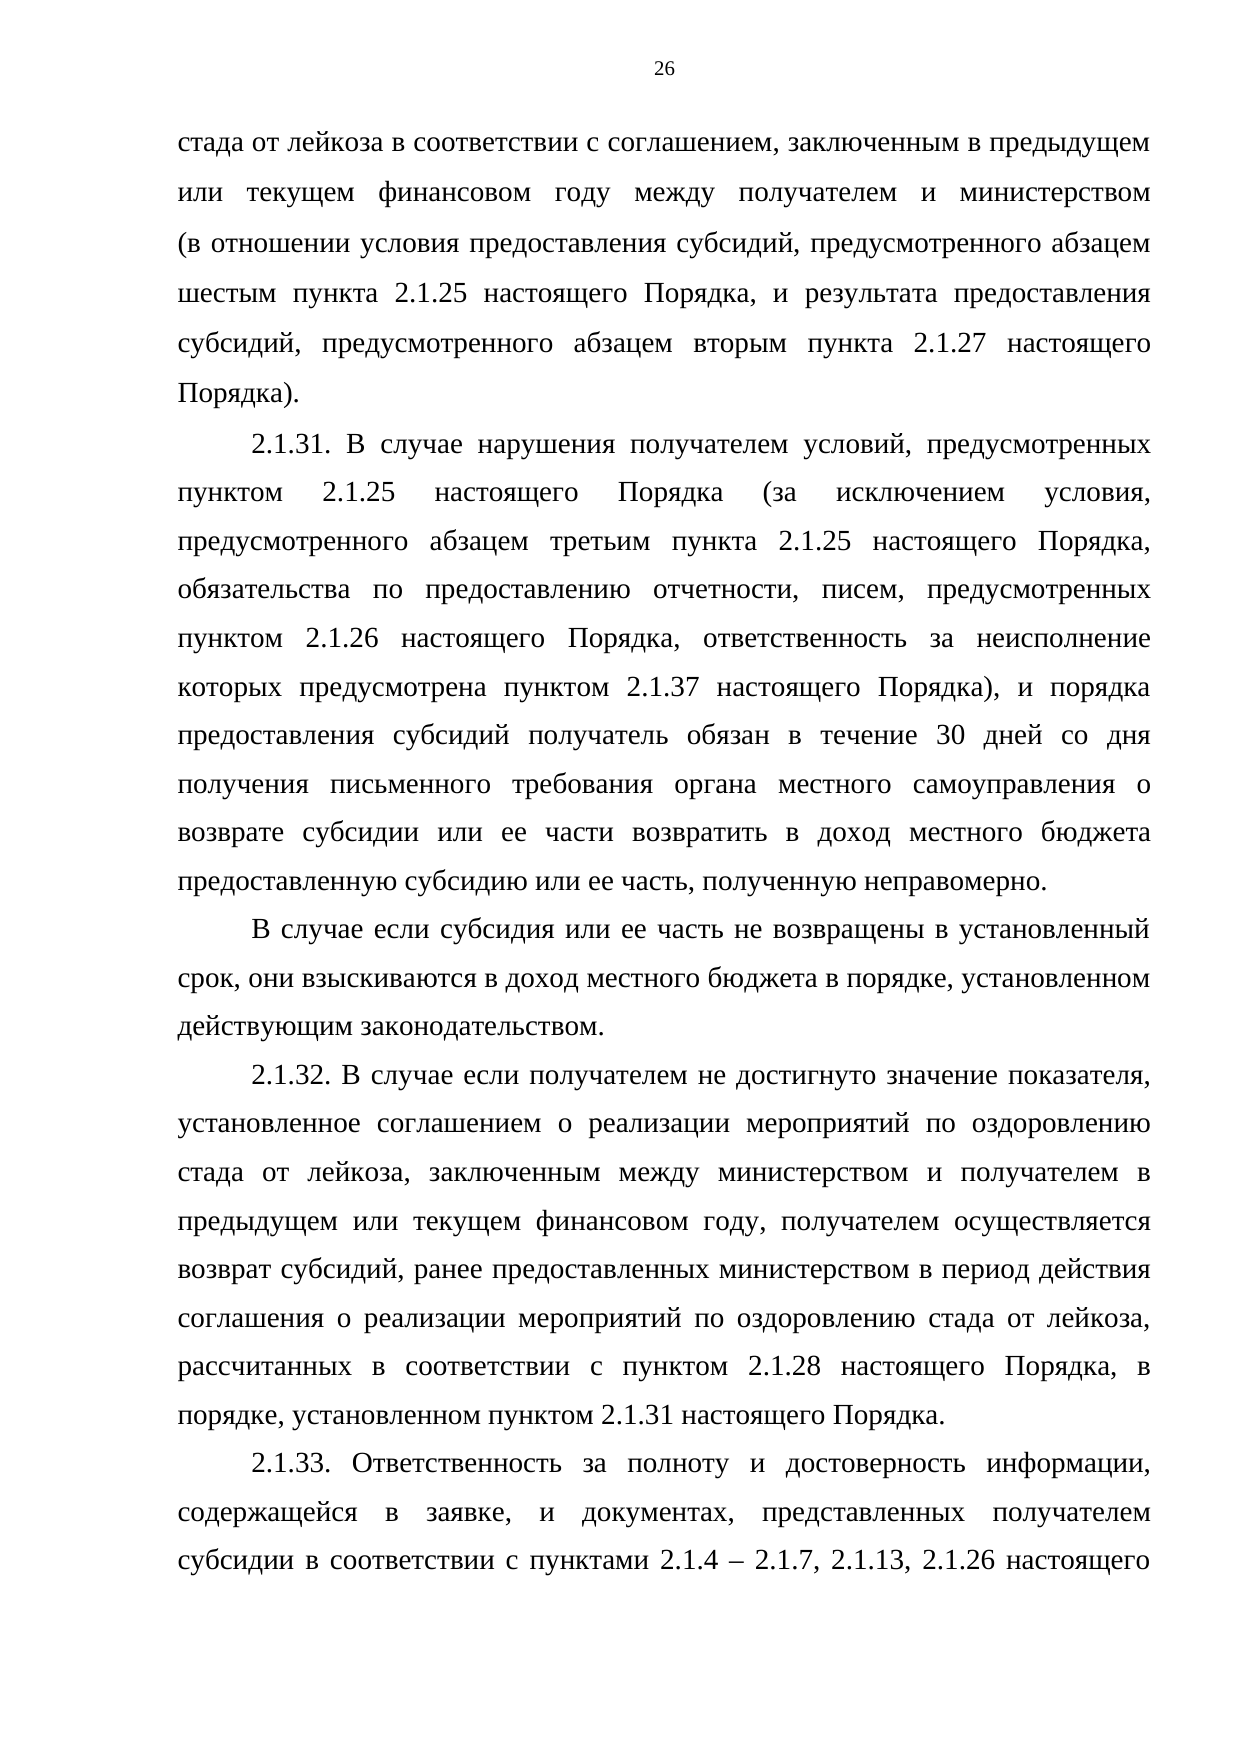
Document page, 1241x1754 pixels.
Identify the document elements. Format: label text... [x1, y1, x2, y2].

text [177, 124, 1152, 409]
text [177, 1445, 1152, 1576]
text 2.1.31. В случае нарушения получателем условий, предусмотренных пунктом 2.1.25 настоящего Порядка (за исключением условия, предусмотренного абзацем третьим пункта 2.1.25 настоящего Порядка, обязательства по предоставлению отчетности, писем, предусмотренных пунктом 2.1.26 настоящего Порядка, ответственность за неисполнение которых предусмотрена пунктом 2.1.37 настоящего Порядка), и порядка предоставления субсидий получатель обязан в течение 30 дней со дня получения письменного требования органа местного самоуправления о возврате субсидии или ее части возвратить в доход местного бюджета предоставленную субсидию или ее часть, полученную неправомерно. [177, 426, 1152, 896]
text 2.1.32. В случае если получателем не достигнуто значение показателя, установленное соглашением о реализации мероприятий по оздоровлению стада от лейкоза, заключенным между министерством и получателем в предыдущем или текущем финансовом году, получателем осуществляется возврат субсидий, ранее предоставленных министерством в период действия соглашения о реализации мероприятий по оздоровлению стада от лейкоза, рассчитанных в соответствии с пунктом 2.1.28 настоящего Порядка, в порядке, установленном пунктом 2.1.31 настоящего Порядка. [177, 1057, 1152, 1430]
text В случае если субсидия или ее часть не возвращены в установленный срок, они взыскиваются в доход местного бюджета в порядке, установленном действующим законодательством. [177, 911, 1152, 1042]
